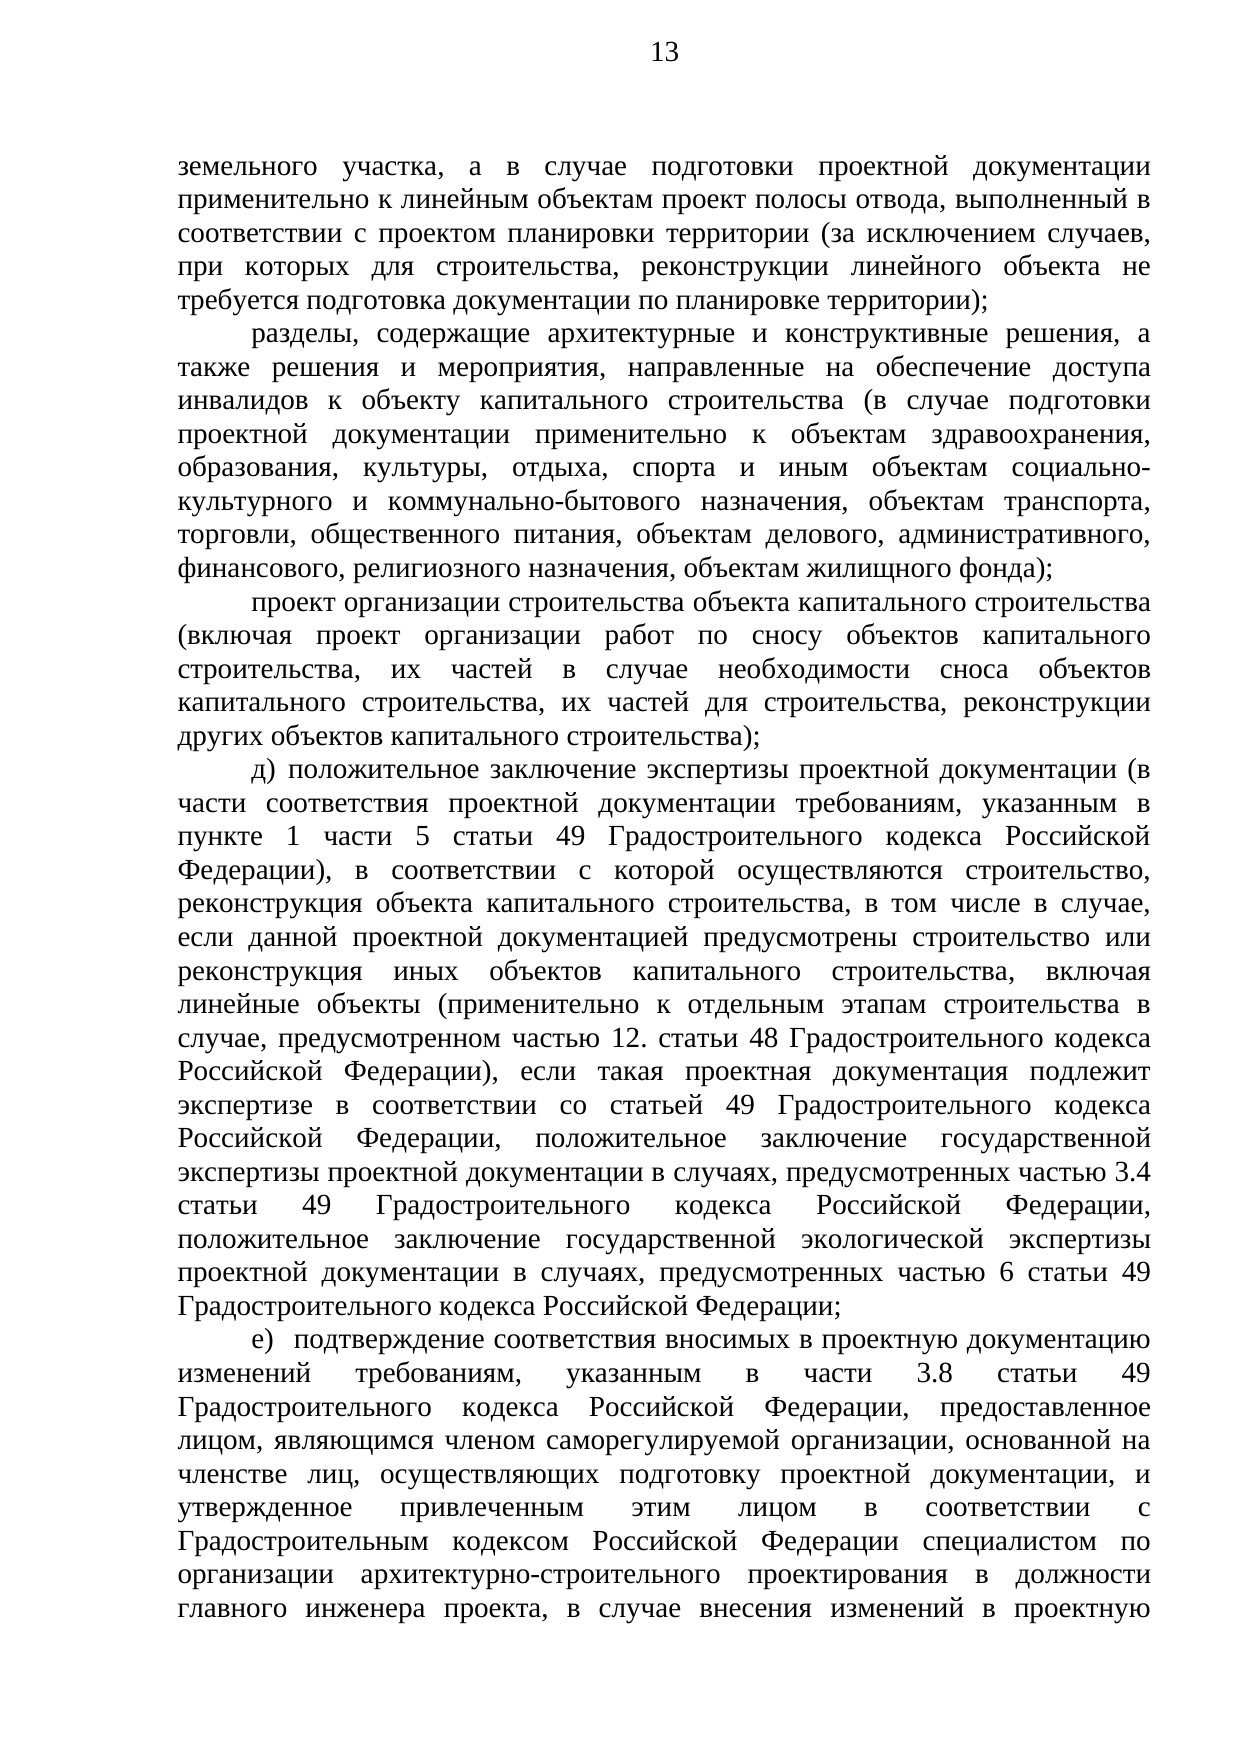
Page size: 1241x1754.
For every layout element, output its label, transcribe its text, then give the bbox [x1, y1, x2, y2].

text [177, 1322, 1152, 1623]
text разделы, содержащие архитектурные и конструктивные решения, а также решения и мероприятия, направленные на обеспечение доступа инвалидов к объекту капитального строительства (в случае подготовки проектной документации применительно к объектам здравоохранения, образования, культуры, отдыха, спорта и иным объектам социально-культурного и коммунально-бытового назначения, объектам транспорта, торговли, общественного питания, объектам делового, административного, финансового, религиозного назначения, объектам жилищного фонда); [177, 315, 1152, 584]
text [177, 148, 1152, 315]
text проект организации строительства объекта капитального строительства (включая проект организации работ по сносу объектов капитального строительства, их частей в случае необходимости сноса объектов капитального строительства, их частей для строительства, реконструкции других объектов капитального строительства); [177, 584, 1152, 751]
text д) положительное заключение экспертизы проектной документации (в части соответствия проектной документации требованиям, указанным в пункте 1 части 5 статьи 49 Градостроительного кодекса Российской Федерации), в соответствии с которой осуществляются строительство, реконструкция объекта капитального строительства, в том числе в случае, если данной проектной документацией предусмотрены строительство или реконструкция иных объектов капитального строительства, включая линейные объекты (применительно к отдельным этапам строительства в случае, предусмотренном частью 12. статьи 48 Градостроительного кодекса Российской Федерации), если такая проектная документация подлежит экспертизе в соответствии со статьей 49 Градостроительного кодекса Российской Федерации, положительное заключение государственной экспертизы проектной документации в случаях, предусмотренных частью 3.4 статьи 49 Градостроительного кодекса Российской Федерации, положительное заключение государственной экологической экспертизы проектной документации в случаях, предусмотренных частью 6 статьи 49 Градостроительного кодекса Российской Федерации; [177, 751, 1152, 1322]
